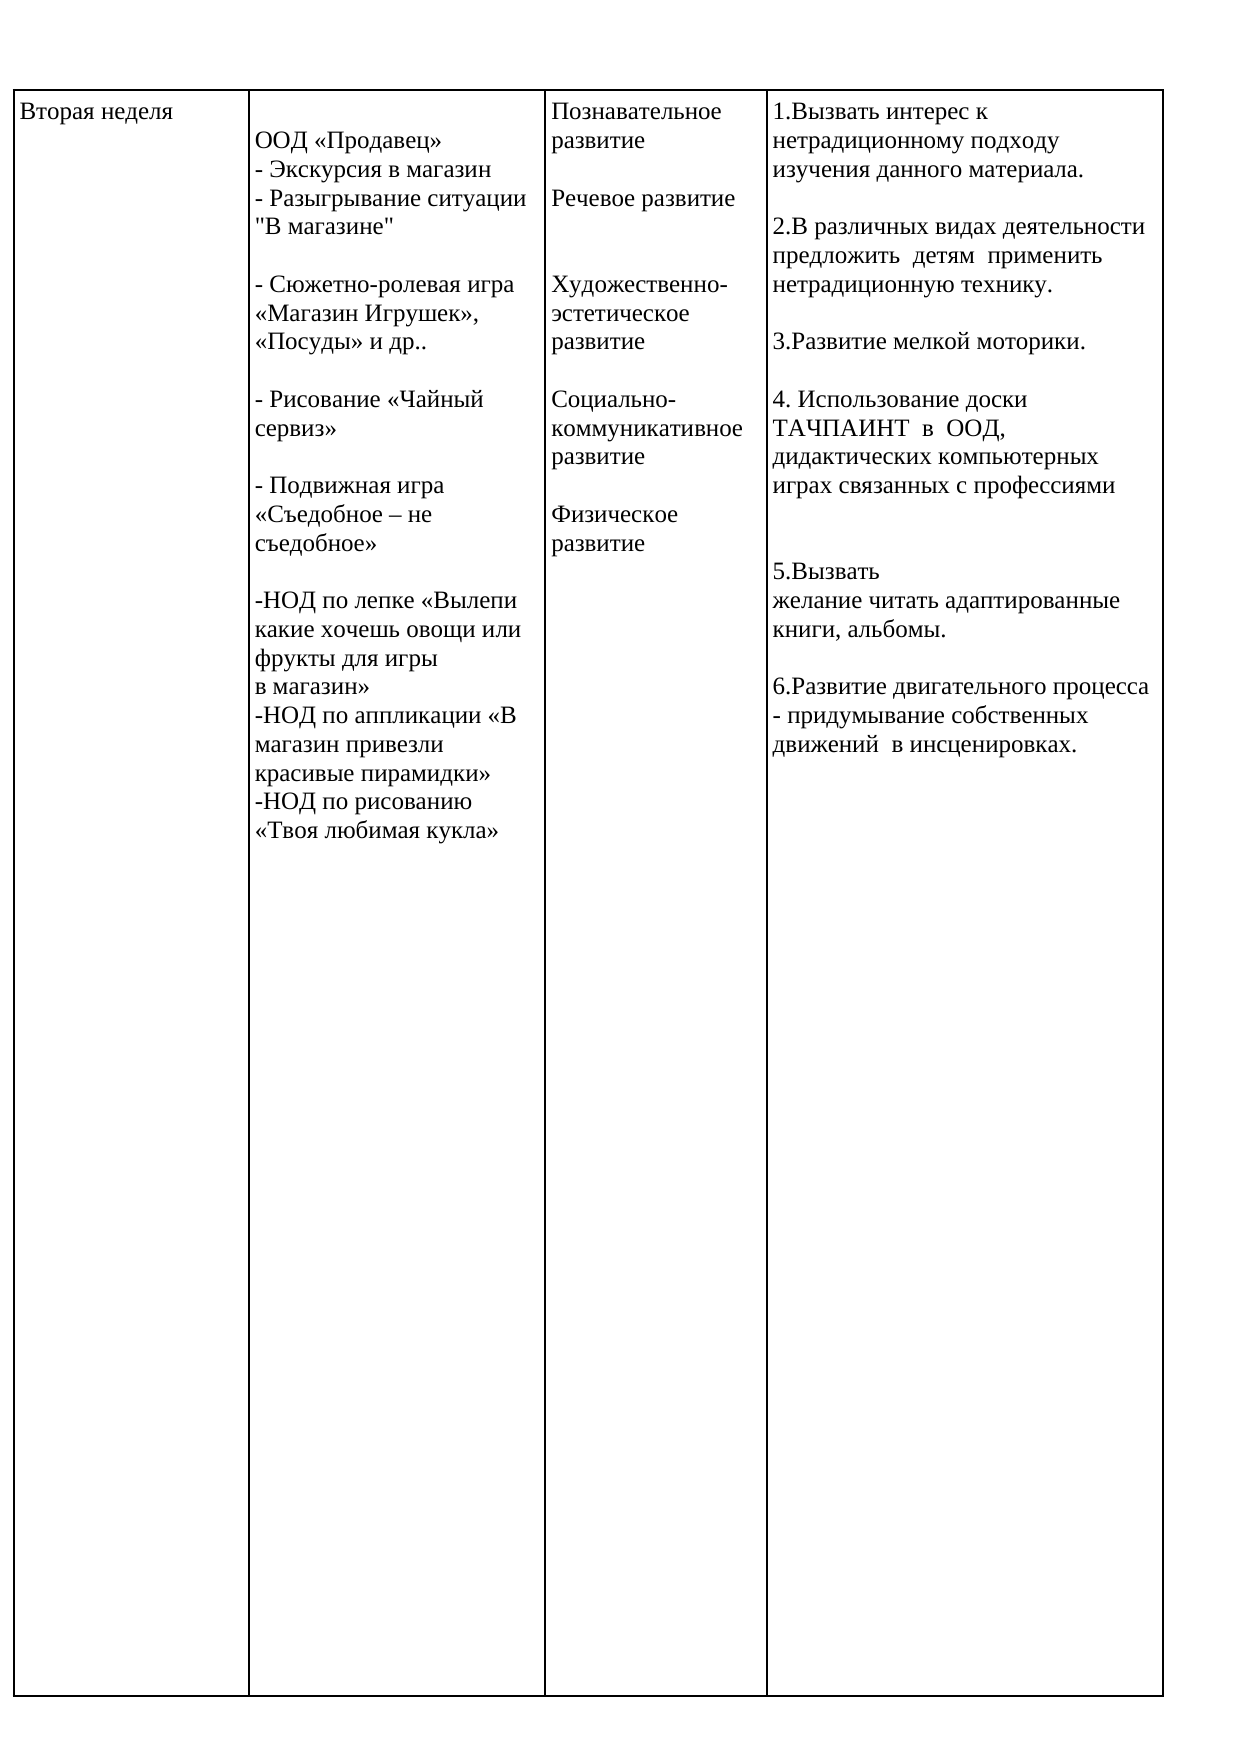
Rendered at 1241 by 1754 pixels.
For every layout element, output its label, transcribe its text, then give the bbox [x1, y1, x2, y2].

table_cell 1.Вызвать интерес к нетрадиционному подходу изучения данного материала. 2.В различных видах деятельности предложить детям применить нетрадиционную технику. 3.Развитие мелкой моторики. 4. Использование доски ТАЧПАИНТ в ООД, дидактических компьютерных играх связанных с профессиями 5.Вызвать желание читать адаптированные книги, альбомы. 6.Развитие двигательного процесса - придумывание собственных движений в инсценировках. [768, 91, 1162, 1695]
table_cell ООД «Продавец» - Экскурсия в магазин - Разыгрывание ситуации "В магазине" - Сюжетно-ролевая игра «Магазин Игрушек», «Посуды» и др.. - Рисование «Чайный сервиз» - Подвижная игра «Съедобное – не съедобное» -НОД по лепке «Вылепи какие хочешь овощи или фрукты для игры в магазин» -НОД по аппликации «В магазин привезли красивые пирамидки» -НОД по рисованию «Твоя любимая кукла» [250, 91, 544, 1695]
table_cell Познавательное развитие Речевое развитие Художественно- эстетическое развитие Социально-коммуникативное развитие Физическое развитие [546, 91, 766, 1695]
table_cell Вторая неделя [15, 91, 248, 1695]
